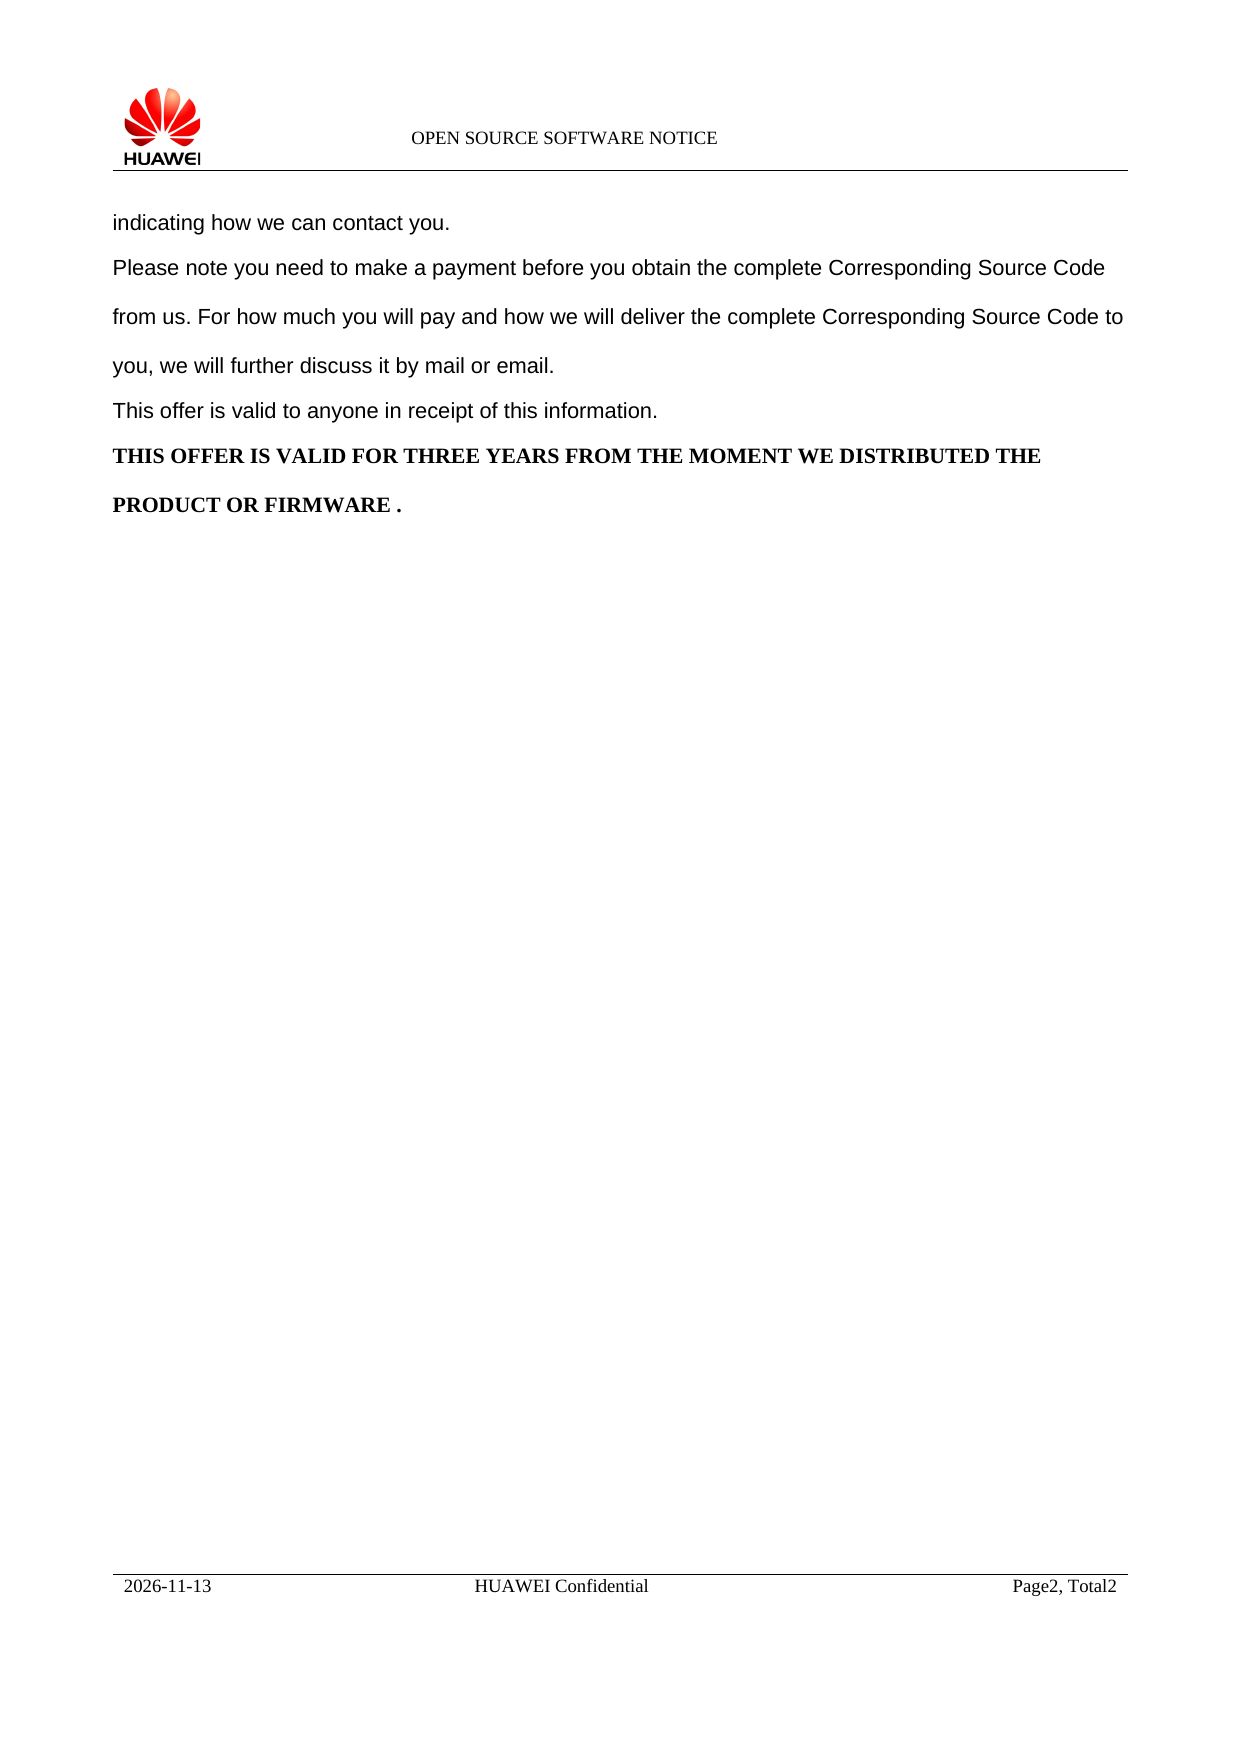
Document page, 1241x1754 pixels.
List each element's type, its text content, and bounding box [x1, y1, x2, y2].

picture [124, 88, 201, 165]
text detailing the name of the product and the firmware version for which you need the source code and indicating how we can contact you. [112, 206, 1128, 239]
text Please note you need to make a payment before you obtain the complete Corresponding Source Code from us. For how much you will pay and how we will deliver the complete Corresponding Source Code to you, we will further discuss it by mail or email. [112, 251, 1128, 381]
text This offer is valid to anyone in receipt of this information. [112, 394, 1128, 427]
text This offer is valid for three years from the moment we distributed the product or firmware . [112, 439, 1128, 520]
